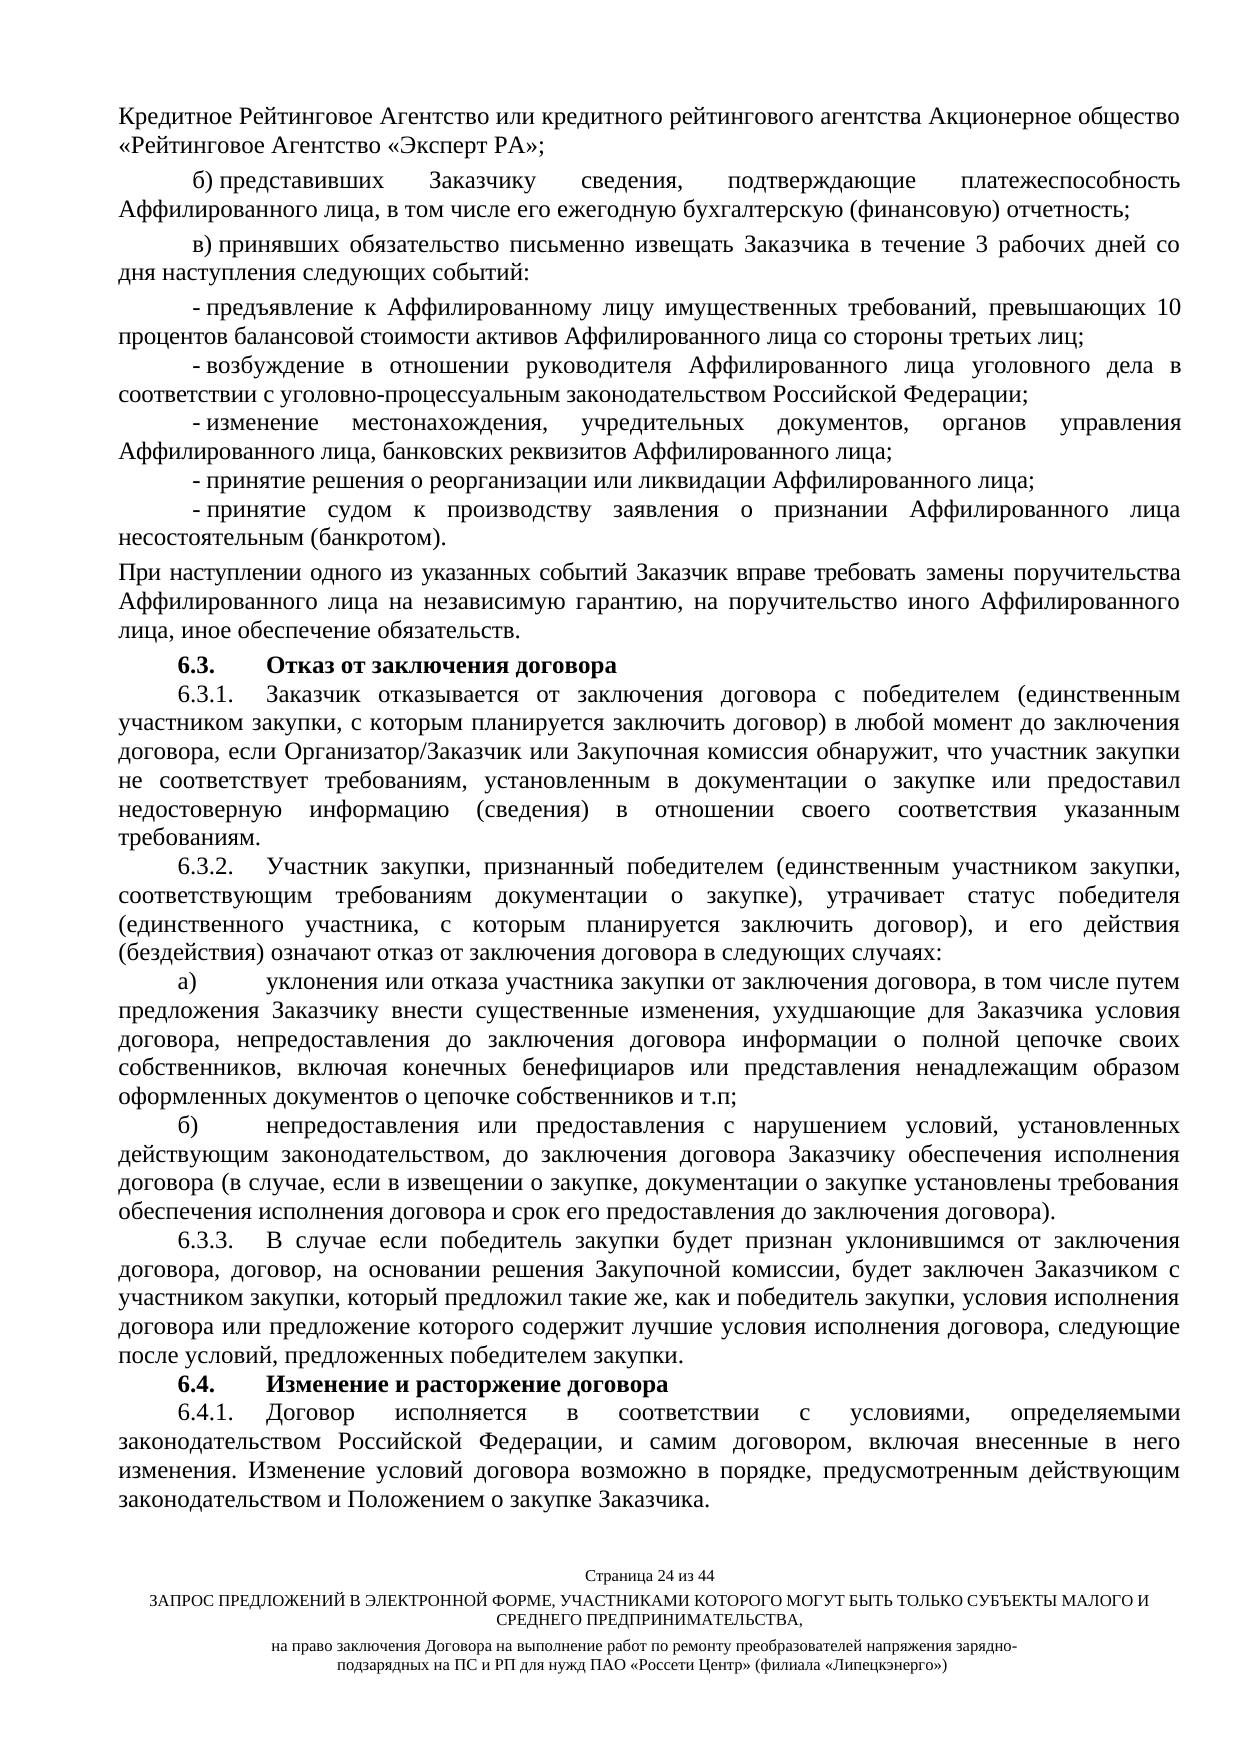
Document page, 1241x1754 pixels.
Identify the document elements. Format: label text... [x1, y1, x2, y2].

text - принятие судом к производству заявления о признании Аффилированного лица несостоятельным (банкротом). [118, 494, 1181, 551]
subtitle В случае если победитель закупки будет признан уклонившимся от заключения договора, договор, на основании решения Закупочной комиссии, будет заключен Заказчиком с участником закупки, который предложил такие же, как и победитель закупки, условия исполнения договора или предложение которого содержит лучшие условия исполнения договора, следующие после условий, предложенных победителем закупки. [118, 1225, 1181, 1369]
subtitle Заказчик отказывается от заключения договора с победителем (единственным участником закупки, с которым планируется заключить договор) в любой момент до заключения договора, если Организатор/Заказчик или Закупочная комиссия обнаружит, что участник закупки не соответствует требованиям, установленным в документации о закупке или предоставил недостоверную информацию (сведения) в отношении своего соответствия указанным требованиям. [118, 679, 1181, 851]
subtitle Договор исполняется в соответствии с условиями, определяемыми законодательством Российской Федерации, и самим договором, включая внесенные в него изменения. Изменение условий договора возможно в порядке, предусмотренным действующим законодательством и Положением о закупке Заказчика. [118, 1397, 1181, 1512]
text в) принявших обязательство письменно извещать Заказчика в течение 3 рабочих дней со дня наступления следующих событий: [118, 229, 1181, 286]
subtitle Отказ от заключения договора [118, 650, 1181, 679]
list принятие решения о реорганизации или ликвидации Аффилированного лица; [118, 465, 1181, 494]
text При наступлении одного из указанных событий Заказчик вправе требовать замены поручительства Аффилированного лица на независимую гарантию, на поручительство иного Аффилированного лица, иное обеспечение обязательств. [118, 557, 1181, 644]
list изменение местонахождения, учредительных документов, органов управления Аффилированного лица, банковских реквизитов Аффилированного лица; [118, 407, 1181, 465]
list уклонения или отказа участника закупки от заключения договора, в том числе путем предложения Заказчику внести существенные изменения, ухудшающие для Заказчика условия договора, непредоставления до заключения договора информации о полной цепочке своих собственников, включая конечных бенефициаров или представления ненадлежащим образом оформленных документов о цепочке собственников и т.п; [118, 966, 1181, 1110]
subtitle Участник закупки, признанный победителем (единственным участником закупки, соответствующим требованиям документации о закупке), утрачивает статус победителя (единственного участника, с которым планируется заключить договор), и его действия (бездействия) означают отказ от заключения договора в следующих случаях: [118, 851, 1181, 966]
subtitle Изменение и расторжение договора [118, 1369, 1181, 1397]
list возбуждение в отношении руководителя Аффилированного лица уголовного дела в соответствии с уголовно-процессуальным законодательством Российской Федерации; [118, 350, 1181, 407]
list предъявление к Аффилированному лицу имущественных требований, превышающих 10 процентов балансовой стоимости активов Аффилированного лица со стороны третьих лиц; [118, 292, 1181, 350]
list непредоставления или предоставления с нарушением условий, установленных действующим законодательством, до заключения договора Заказчику обеспечения исполнения договора (в случае, если в извещении о закупке, документации о закупке установлены требования обеспечения исполнения договора и срок его предоставления до заключения договора). [118, 1110, 1181, 1225]
text б) представивших Заказчику сведения, подтверждающие платежеспособность Аффилированного лица, в том числе его ежегодную бухгалтерскую (финансовую) отчетность; [118, 165, 1181, 222]
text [118, 101, 1181, 159]
